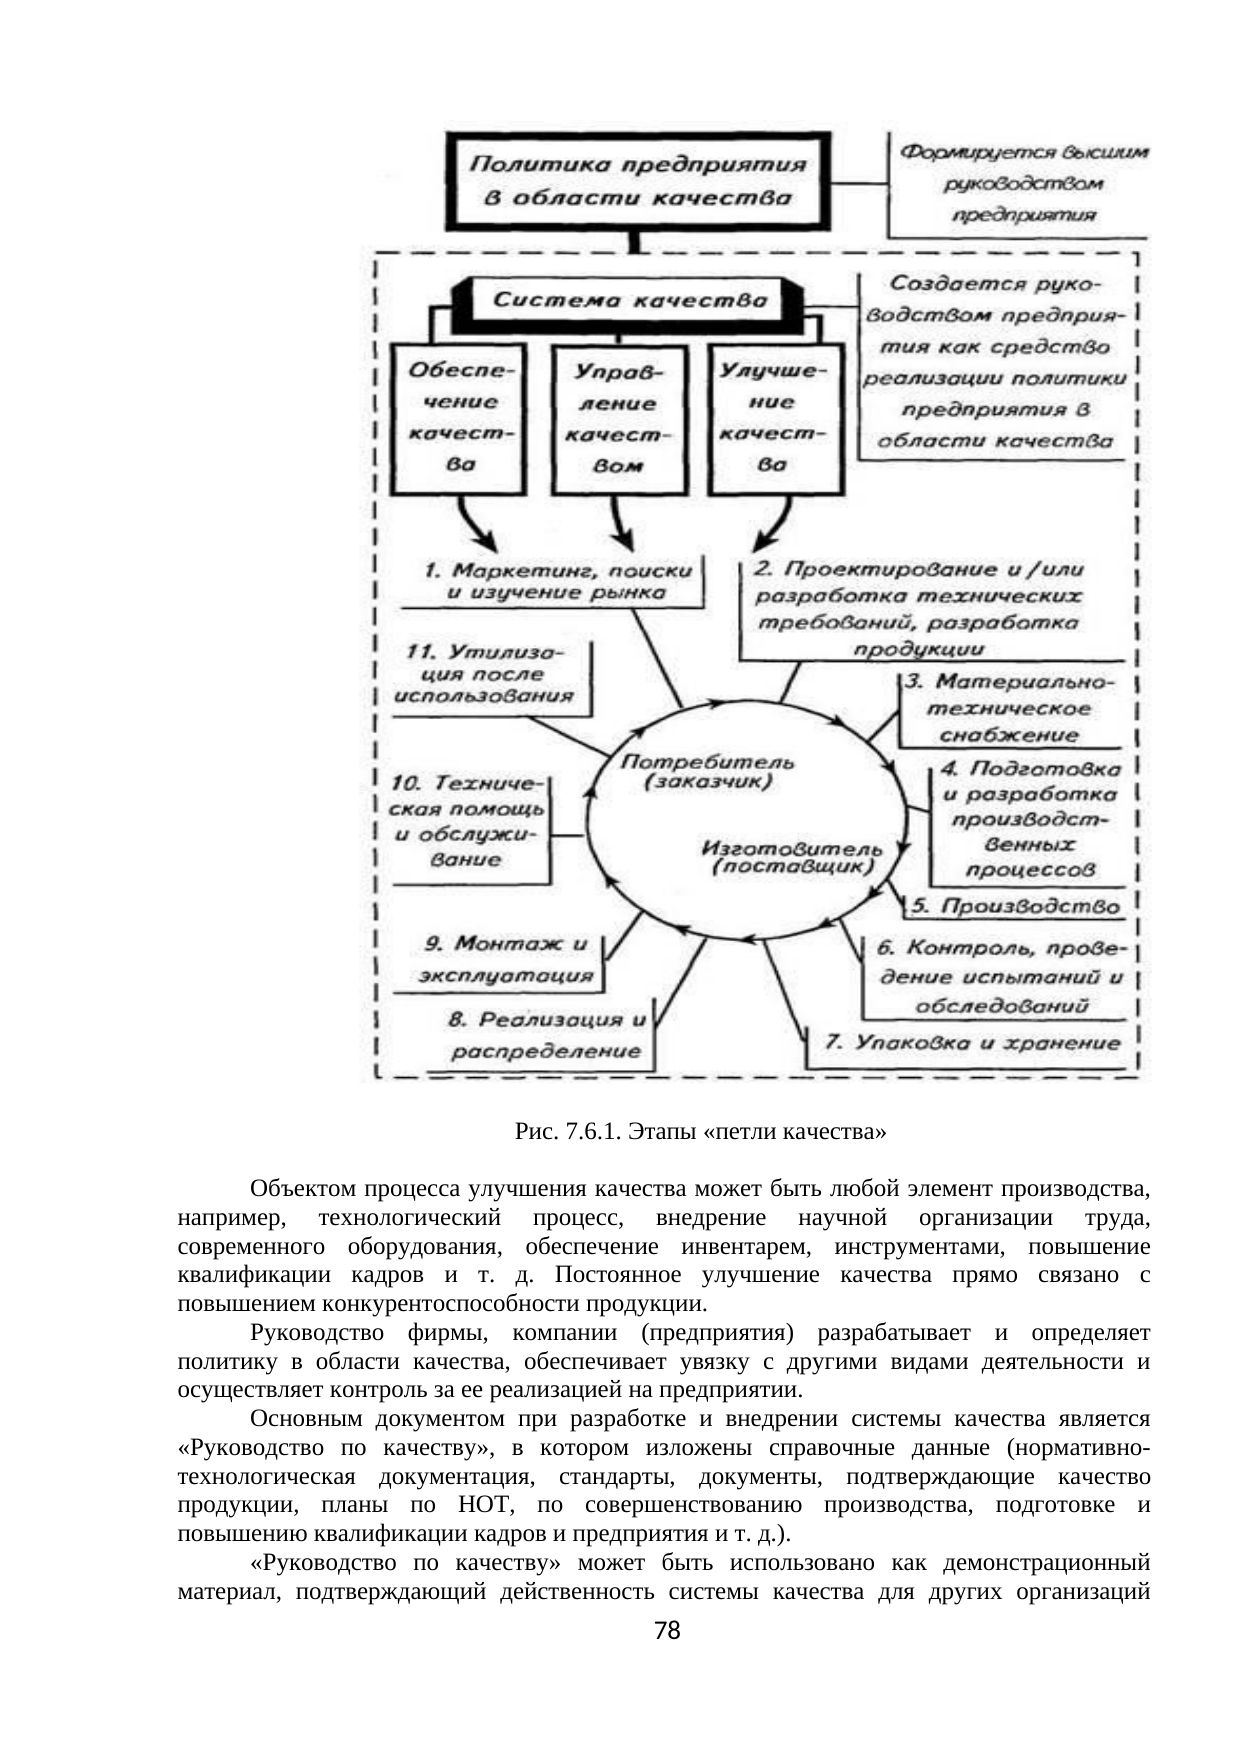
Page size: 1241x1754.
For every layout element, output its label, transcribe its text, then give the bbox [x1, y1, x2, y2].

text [177, 1547, 1152, 1604]
text Основным документом при разработке и внедрении системы качества является «Руководство по качеству», в котором изложены справочные данные (нормативно-технологическая документация, стандарты, документы, подтверждающие качество продукции, планы по НОТ, по совершенствованию производства, подготовке и повышению квалификации кадров и предприятия и т. д.). [177, 1403, 1152, 1547]
picture [343, 120, 1152, 1088]
text Рис. 7.6.1. Этапы «петли качества» [177, 1116, 1152, 1145]
text Объектом процесса улучшения качества может быть любой элемент производства, например, технологический процесс, внедрение научной организации труда, современного оборудования, обеспечение инвентарем, инструментами, повышение квалификации кадров и т. д. Постоянное улучшение качества прямо связано с повышением конкурентоспособности продукции. [177, 1173, 1152, 1317]
text Руководство фирмы, компании (предприятия) разрабатывает и определяет политику в области качества, обеспечивает увязку с другими видами деятельности и осуществляет контроль за ее реализацией на предприятии. [177, 1317, 1152, 1403]
